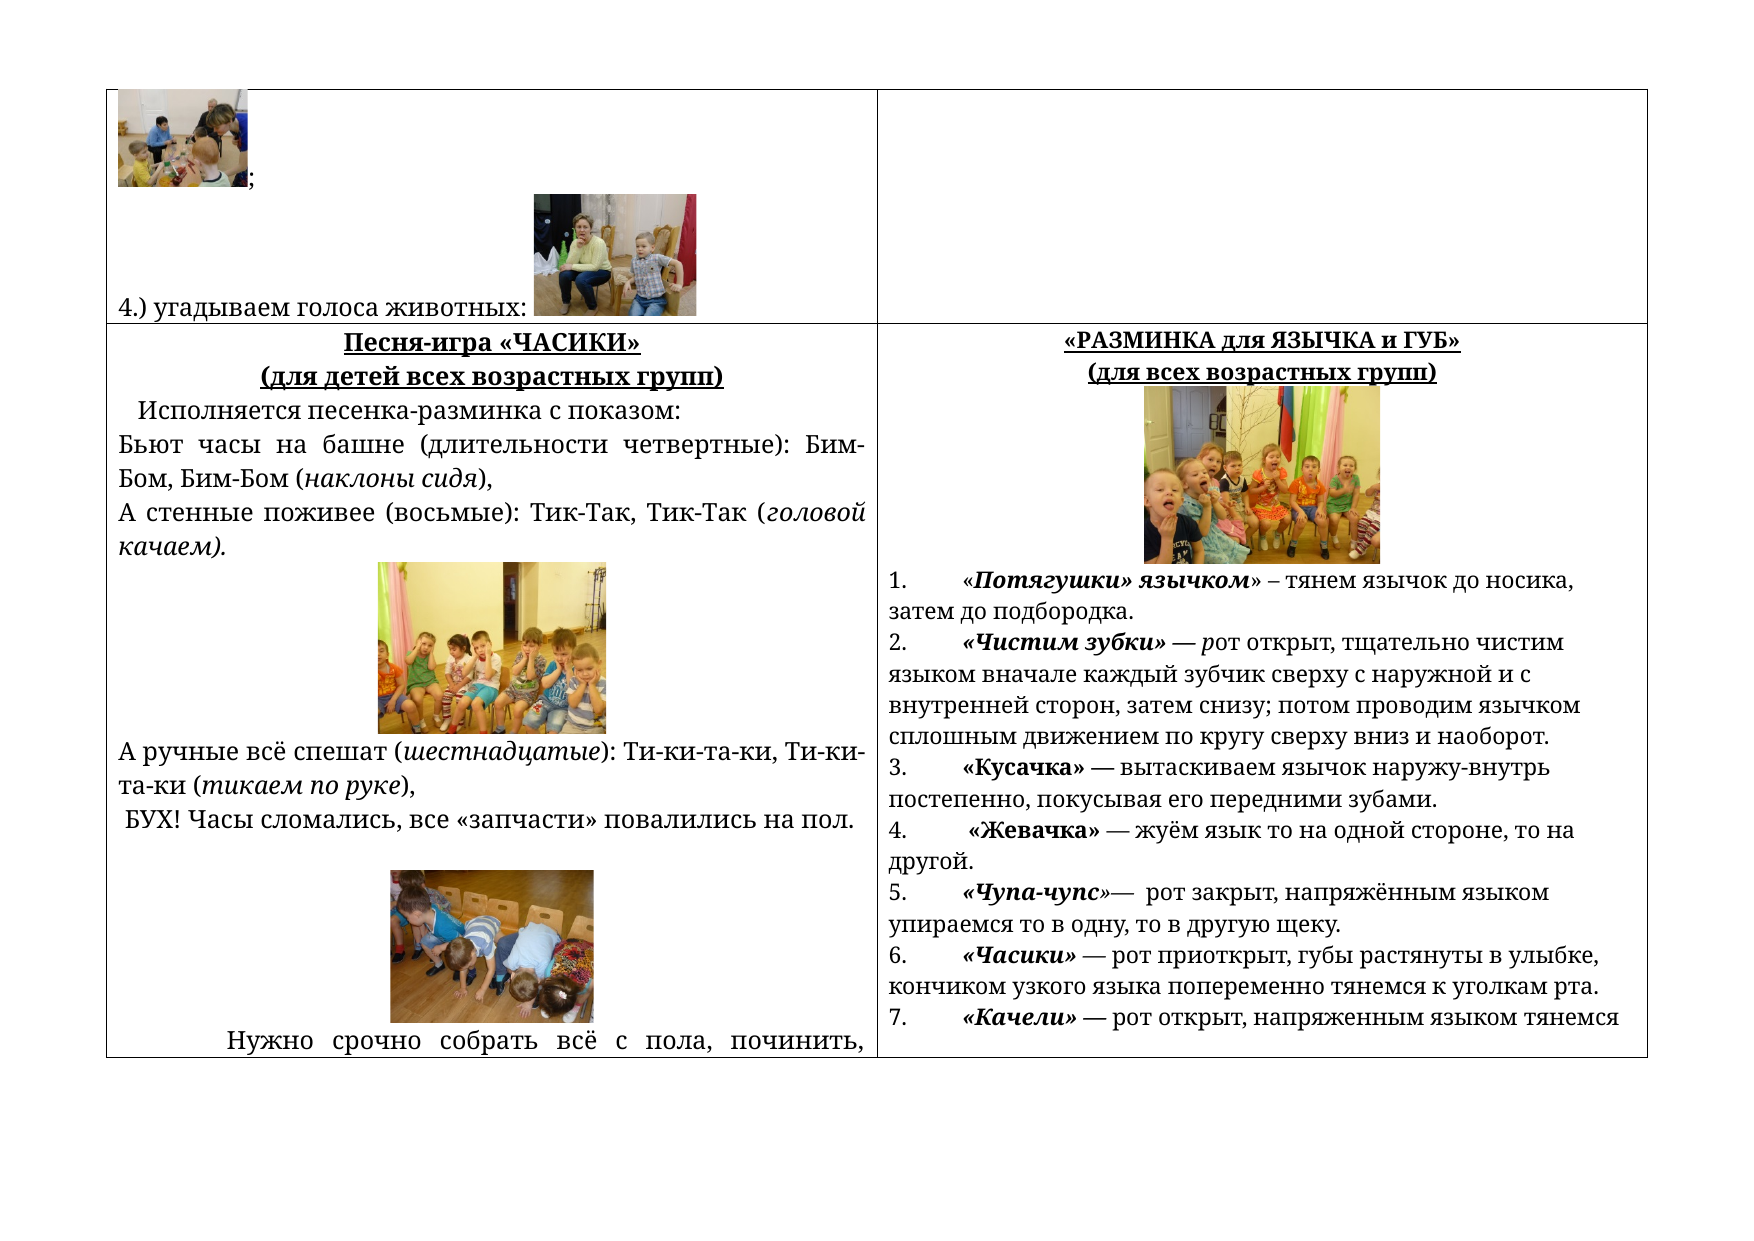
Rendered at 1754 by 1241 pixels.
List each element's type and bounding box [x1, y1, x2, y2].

picture [1144, 386, 1381, 564]
table_cell [107, 90, 877, 323]
picture [118, 89, 248, 187]
table_cell [878, 324, 1647, 1057]
picture [390, 870, 594, 1023]
table_cell [878, 90, 1647, 323]
picture [377, 562, 607, 734]
table_cell [107, 324, 877, 1057]
picture [533, 194, 697, 316]
